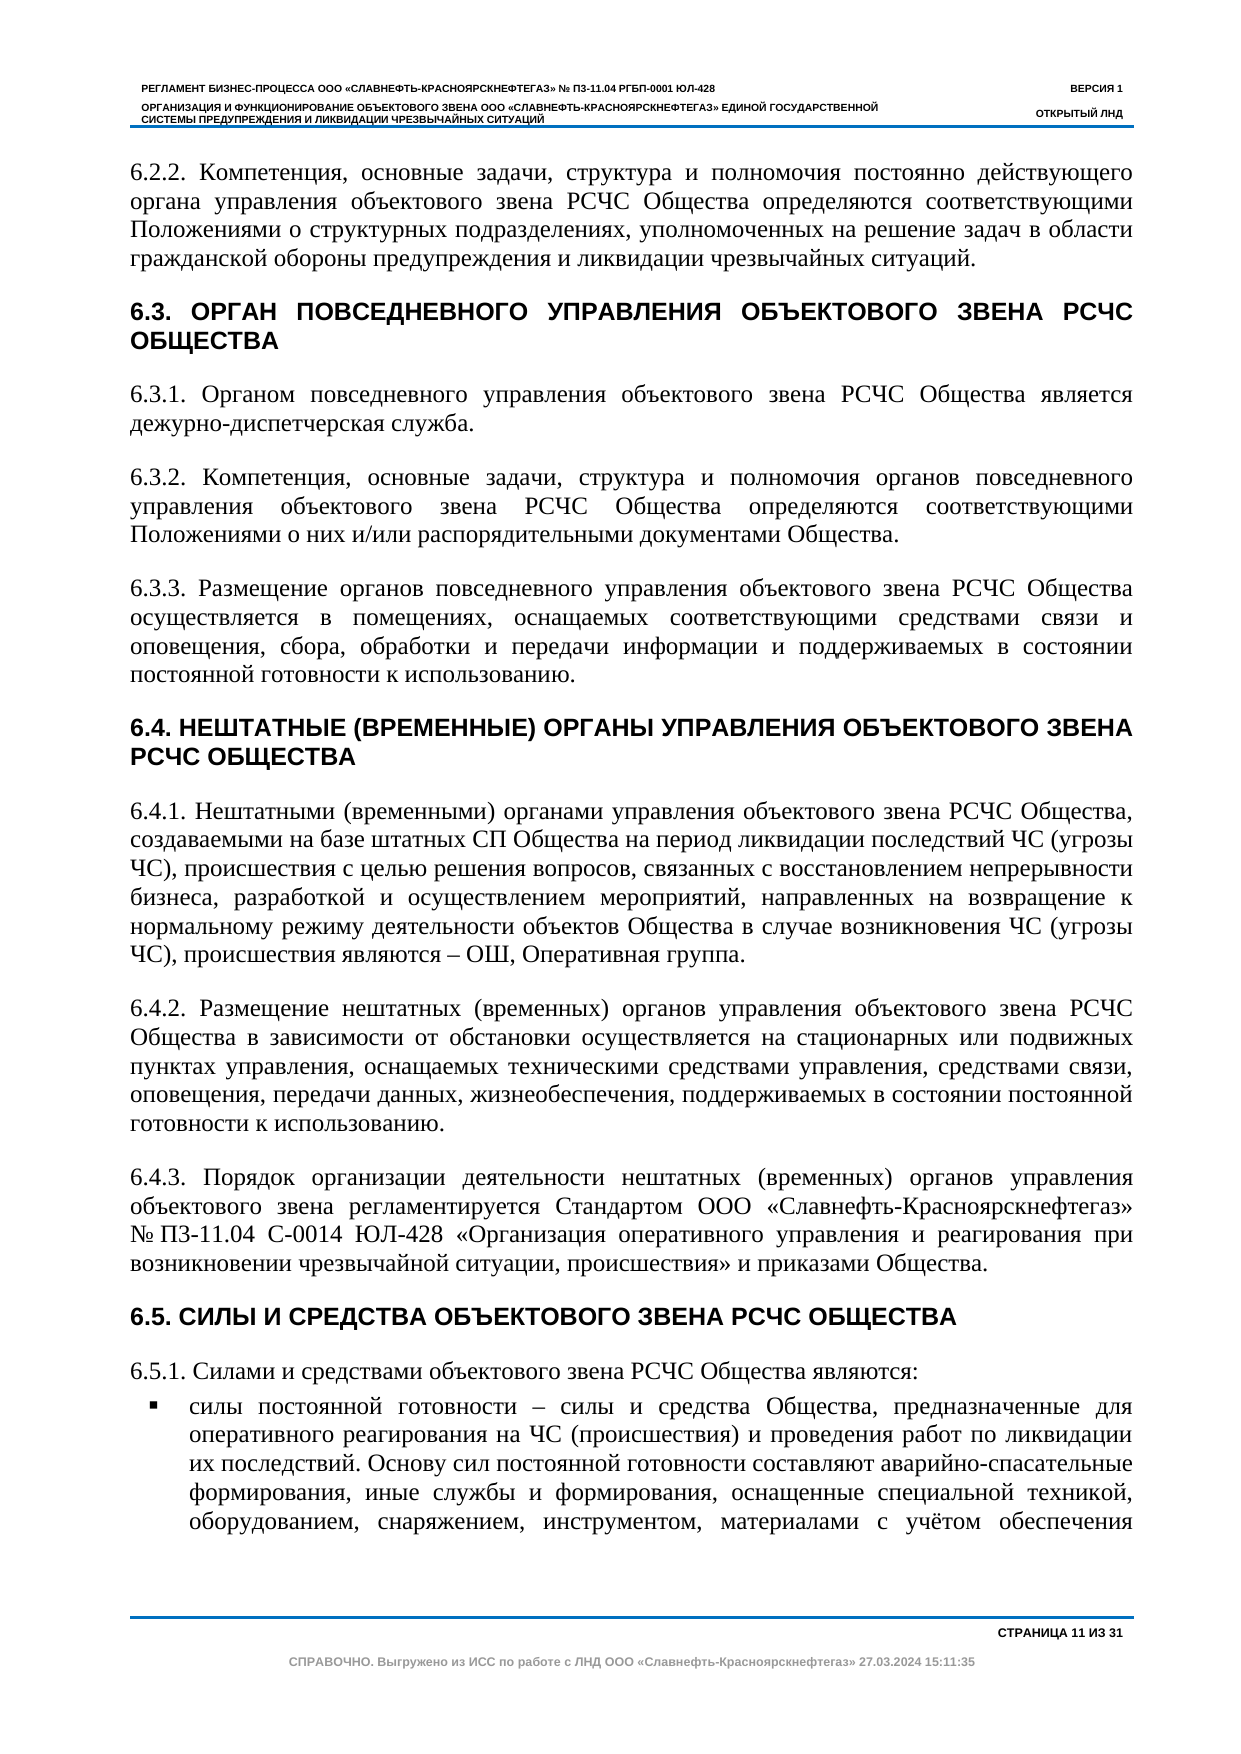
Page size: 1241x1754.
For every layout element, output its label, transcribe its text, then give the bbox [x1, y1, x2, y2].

subtitle 6.5. Силы и средства объектового звена РСЧС Общества [130, 1302, 1134, 1331]
text 6.2.2. Компетенция, основные задачи, структура и полномочия постоянно действующего органа управления объектового звена РСЧС Общества определяются соответствующими Положениями о структурных подразделениях, уполномоченных на решение задач в области гражданской обороны предупреждения и ликвидации чрезвычайных ситуаций. [130, 157, 1134, 272]
text 6.4.3. Порядок организации деятельности нештатных (временных) органов управления объектового звена регламентируется Стандартом ООО «Славнефть-Красноярскнефтегаз» № П3-11.04 С-0014 ЮЛ-428 «Организация оперативного управления и реагирования при возникновении чрезвычайной ситуации, происшествия» и приказами Общества. [130, 1162, 1134, 1277]
subtitle 6.4. Нештатные (временные) органы управления объектового звена РСЧС Общества [130, 713, 1134, 771]
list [148, 1391, 1134, 1534]
text 6.3.2. Компетенция, основные задачи, структура и полномочия органов повседневного управления объектового звена РСЧС Общества определяются соответствующими Положениями о них и/или распорядительными документами Общества. [130, 462, 1134, 548]
text 6.4.1. Нештатными (временными) органами управления объектового звена РСЧС Общества, создаваемыми на базе штатных СП Общества на период ликвидации последствий ЧС (угрозы ЧС), происшествия с целью решения вопросов, связанных с восстановлением непрерывности бизнеса, разработкой и осуществлением мероприятий, направленных на возвращение к нормальному режиму деятельности объектов Общества в случае возникновения ЧС (угрозы ЧС), происшествия являются – ОШ, Оперативная группа. [130, 796, 1134, 968]
text 6.3.3. Размещение органов повседневного управления объектового звена РСЧС Общества осуществляется в помещениях, оснащаемых соответствующими средствами связи и оповещения, сбора, обработки и передачи информации и поддерживаемых в состоянии постоянной готовности к использованию. [130, 573, 1134, 688]
text 6.5.1. Силами и средствами объектового звена РСЧС Общества являются: [130, 1356, 1134, 1384]
text 6.4.2. Размещение нештатных (временных) органов управления объектового звена РСЧС Общества в зависимости от обстановки осуществляется на стационарных или подвижных пунктах управления, оснащаемых техническими средствами управления, средствами связи, оповещения, передачи данных, жизнеобеспечения, поддерживаемых в состоянии постоянной готовности к использованию. [130, 993, 1134, 1137]
subtitle 6.3. Орган повседневного управления объектового звена РСЧС Общества [130, 297, 1134, 354]
text 6.3.1. Органом повседневного управления объектового звена РСЧС Общества является дежурно-диспетчерская служба. [130, 379, 1134, 437]
